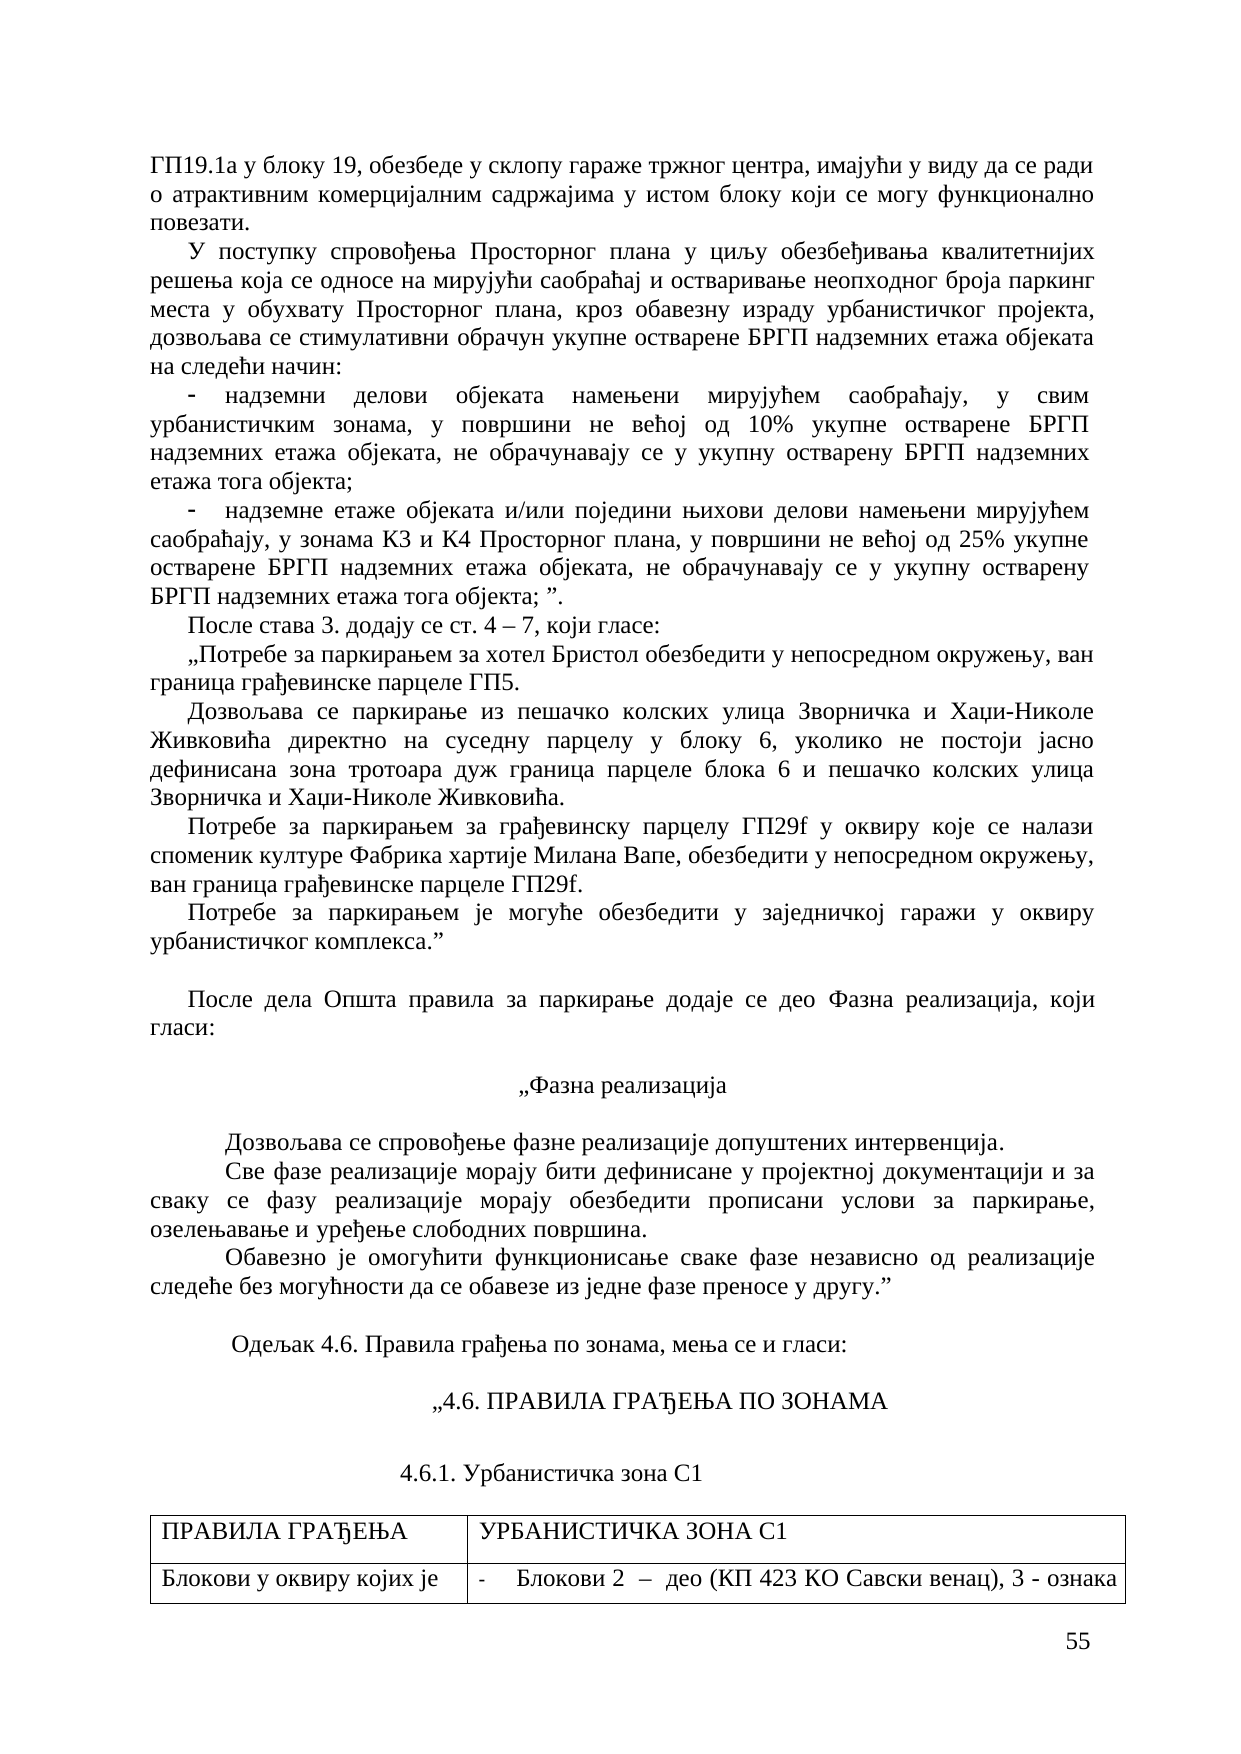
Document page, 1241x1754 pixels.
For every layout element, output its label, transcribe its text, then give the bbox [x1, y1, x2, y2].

text Одељак 4.6. Правила грађења по зонама, мења се и гласи: [150, 1329, 1095, 1357]
text Дозвољава се паркирање из пешачко колских улица Зворничка и Хаџи-Николе Живковића директно на суседну парцелу у блоку 6, уколико не постоји јасно дефинисана зона тротоара дуж граница парцеле блока 6 и пешачко колских улица Зворничка и Хаџи-Николе Живковића. [150, 696, 1095, 811]
table_header УРБАНИСТИЧКА ЗОНА С1 [468, 1516, 1125, 1563]
text 4.6.1. Урбанистичка зона С1 [150, 1458, 1095, 1487]
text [150, 150, 1095, 236]
table_header ПРАВИЛА ГРАЂЕЊА [151, 1516, 467, 1563]
text У поступку спровођења Просторног плана у циљу обезбеђивања квалитетнијих решења која се односе на мирујући саобраћај и остваривање неопходног броја паркинг места у обухвату Просторног плана, кроз обавезну израду урбанистичког пројекта, дозвољава се стимулативни обрачун укупне остварене БРГП надземних етажа објеката на следећи начин: [150, 236, 1095, 380]
text Све фазе реализације морају бити дефинисане у пројектној документацији и за сваку се фазу реализације морају обезбедити прописани услови за паркирање, озелењавање и уређење слободних површина. [150, 1156, 1095, 1242]
text Потребе за паркирањем за грађевинску парцелу ГП29f у оквиру које се налази споменик културе Фабрика хартије Милана Вапе, обезбедити у непосредном окружењу, ван граница грађевинске парцеле ГП29f. [150, 811, 1095, 897]
text „Потребе за паркирањем за хотел Бристол обезбедити у непосредном окружењу, ван граница грађевинске парцеле ГП5. [150, 639, 1095, 696]
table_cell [468, 1564, 1125, 1603]
text Обавезно је омогућити функционисање сваке фазе независно од реализације следеће без могућности да се обавезе из једне фазе преносе у другу.” [150, 1242, 1095, 1300]
list надземне етаже објеката и/или поједини њихови делови намењени мирујућем саобраћају, у зонама К3 и К4 Просторног плана, у површини не већој од 25% укупне остварене БРГП надземних етажа објеката, не обрачунавају се у укупну остварену БРГП надземних етажа тога објекта; ”. [150, 495, 1090, 610]
text „Фазна реализација [150, 1070, 1095, 1099]
list надземни делови објеката намењени мирујућем саобраћају, у свим урбанистичким зонама, у површини не већој од 10% укупне остварене БРГП надземних етажа објеката, не обрачунавају се у укупну остварену БРГП надземних етажа тога објекта; [150, 380, 1090, 495]
text После става 3. додају се ст. 4 – 7, који гласе: [150, 610, 1095, 639]
text Потребе за паркирањем је могуће обезбедити у заједничкој гаражи у оквиру урбанистичког комплекса.” [150, 897, 1095, 955]
text „4.6. ПРАВИЛА ГРАЂЕЊА ПО ЗОНАМА [150, 1386, 1095, 1415]
text Дозвољава се спровођење фазне реализације допуштених интервенција. [150, 1127, 1095, 1156]
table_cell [151, 1564, 467, 1603]
text После дела Општа правила за паркирање додаје се део Фазна реализација, који гласи: [150, 984, 1095, 1041]
